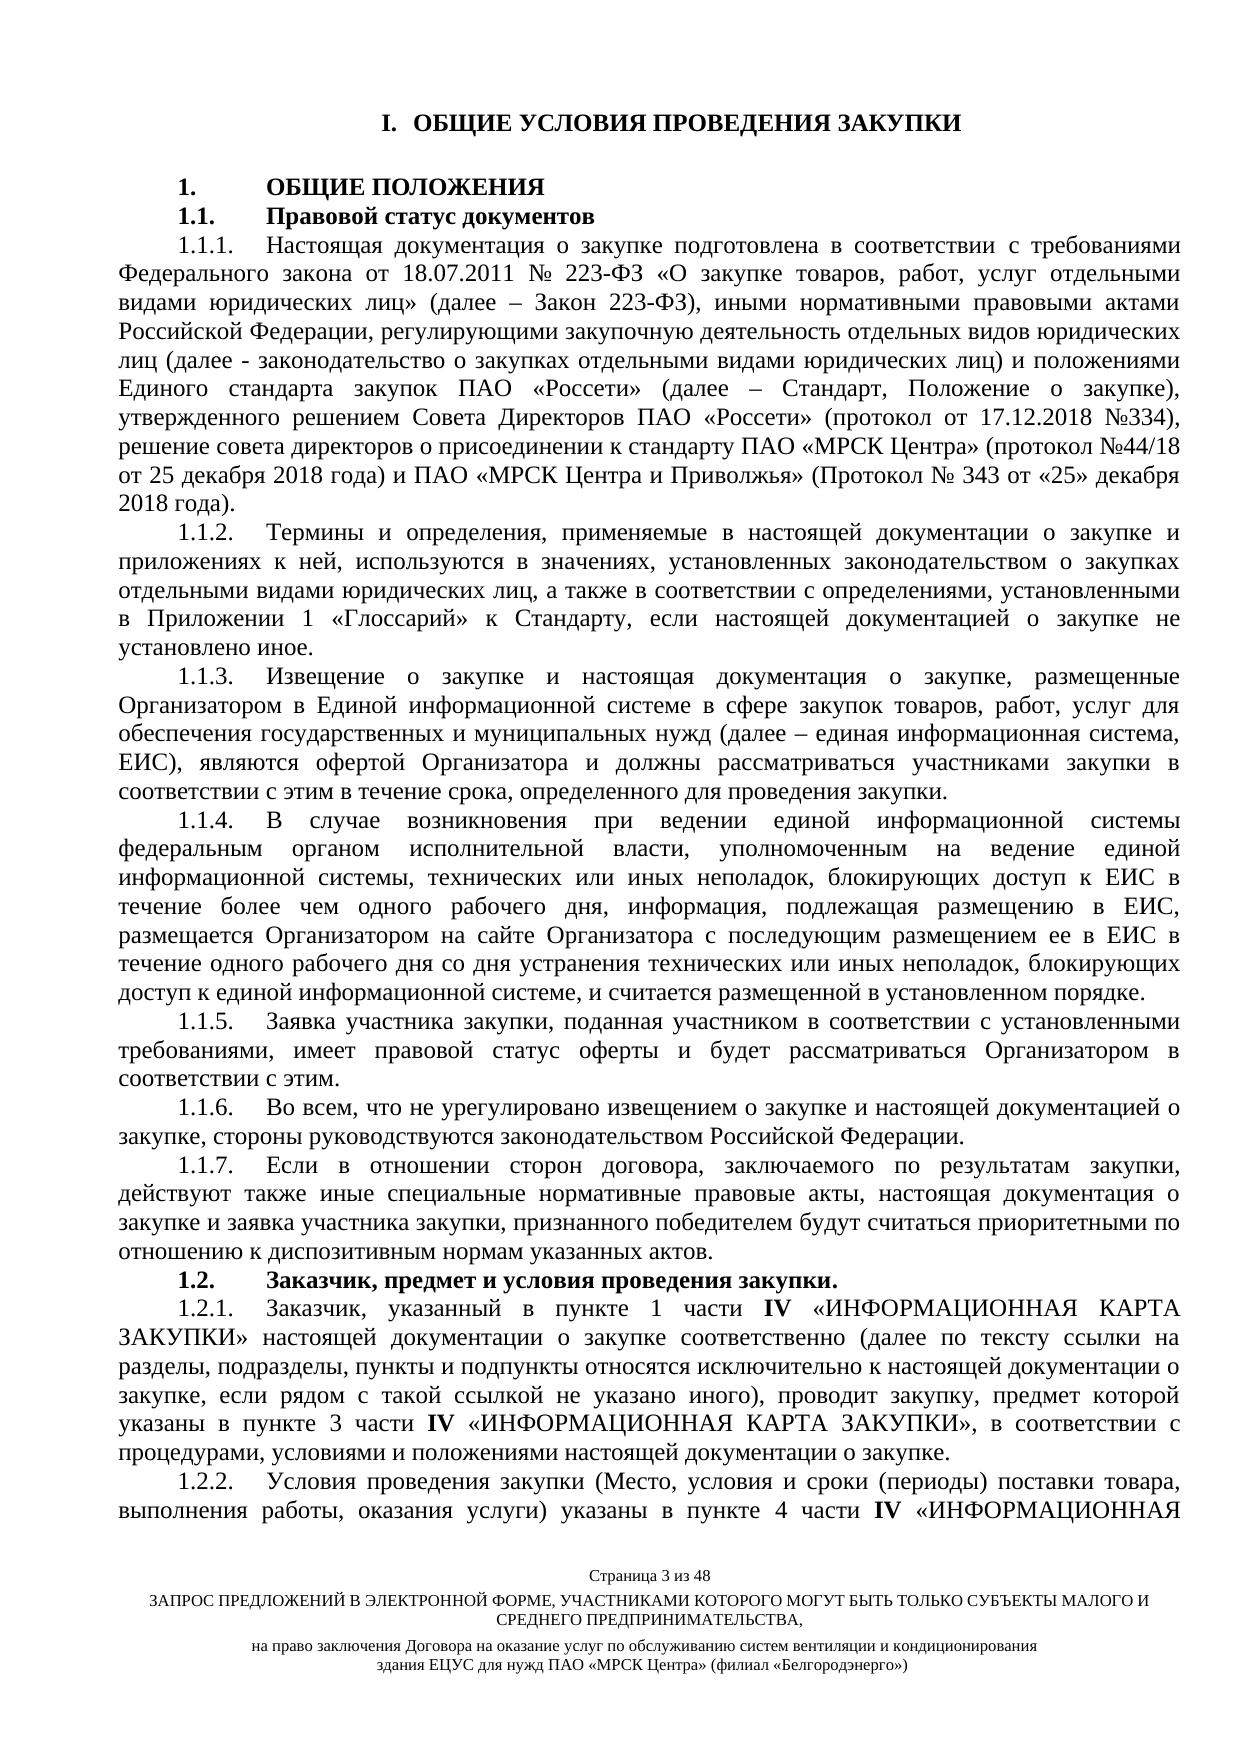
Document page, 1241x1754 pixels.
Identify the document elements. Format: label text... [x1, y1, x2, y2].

subtitle ОБЩИЕ ПОЛОЖЕНИЯ [118, 172, 1181, 201]
list Заявка участника закупки, поданная участником в соответствии с установленными требованиями, имеет правовой статус оферты и будет рассматриваться Организатором в соответствии с этим. [118, 1006, 1181, 1092]
list Если в отношении сторон договора, заключаемого по результатам закупки, действуют также иные специальные нормативные правовые акты, настоящая документация о закупке и заявка участника закупки, признанного победителем будут считаться приоритетными по отношению к диспозитивным нормам указанных актов. [118, 1150, 1181, 1265]
list В случае возникновения при ведении единой информационной системы федеральным органом исполнительной власти, уполномоченным на ведение единой информационной системы, технических или иных неполадок, блокирующих доступ к ЕИС в течение более чем одного рабочего дня, информация, подлежащая размещению в ЕИС, размещается Организатором на сайте Организатора с последующим размещением ее в ЕИС в течение одного рабочего дня со дня устранения технических или иных неполадок, блокирующих доступ к единой информационной системе, и считается размещенной в установленном порядке. [118, 805, 1181, 1006]
list Извещение о закупке и настоящая документация о закупке, размещенные Организатором в Единой информационной системе в сфере закупок товаров, работ, услуг для обеспечения государственных и муниципальных нужд (далее – единая информационная система, ЕИС), являются офертой Организатора и должны рассматриваться участниками закупки в соответствии с этим в течение срока, определенного для проведения закупки. [118, 661, 1181, 805]
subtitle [118, 1466, 1181, 1523]
list Термины и определения, применяемые в настоящей документации о закупке и приложениях к ней, используются в значениях, установленных законодательством о закупках отдельными видами юридических лиц, а также в соответствии с определениями, установленными в Приложении 1 «Глоссарий» к Стандарту, если настоящей документацией о закупке не установлено иное. [118, 517, 1181, 661]
subtitle Заказчик, предмет и условия проведения закупки. [118, 1265, 1181, 1293]
subtitle Правовой статус документов [118, 201, 1181, 230]
list Во всем, что не урегулировано извещением о закупке и настоящей документацией о закупке, стороны руководствуются законодательством Российской Федерации. [118, 1092, 1181, 1150]
subtitle Заказчик, указанный в пункте 1 части IV «ИНФОРМАЦИОННАЯ КАРТА ЗАКУПКИ» настоящей документации о закупке соответственно (далее по тексту ссылки на разделы, подразделы, пункты и подпункты относятся исключительно к настоящей документации о закупке, если рядом с такой ссылкой не указано иного), проводит закупку, предмет которой указаны в пункте 3 части IV «ИНФОРМАЦИОННАЯ КАРТА ЗАКУПКИ», в соответствии с процедурами, условиями и положениями настоящей документации о закупке. [118, 1293, 1181, 1466]
list Настоящая документация о закупке подготовлена в соответствии с требованиями Федерального закона от 18.07.2011 № 223-ФЗ «О закупке товаров, работ, услуг отдельными видами юридических лиц» (далее – Закон 223-ФЗ), иными нормативными правовыми актами Российской Федерации, регулирующими закупочную деятельность отдельных видов юридических лиц (далее - законодательство о закупках отдельными видами юридических лиц) и положениями Единого стандарта закупок ПАО «Россети» (далее – Стандарт, Положение о закупке), утвержденного решением Совета Директоров ПАО «Россети» (протокол от 17.12.2018 №334), решение совета директоров о присоединении к стандарту ПАО «МРСК Центра» (протокол №44/18 от 25 декабря 2018 года) и ПАО «МРСК Центра и Приволжья» (Протокол № 343 от «25» декабря 2018 года). [118, 230, 1181, 517]
subtitle ОБЩИЕ УСЛОВИЯ ПРОВЕДЕНИЯ закупки [118, 108, 1181, 137]
